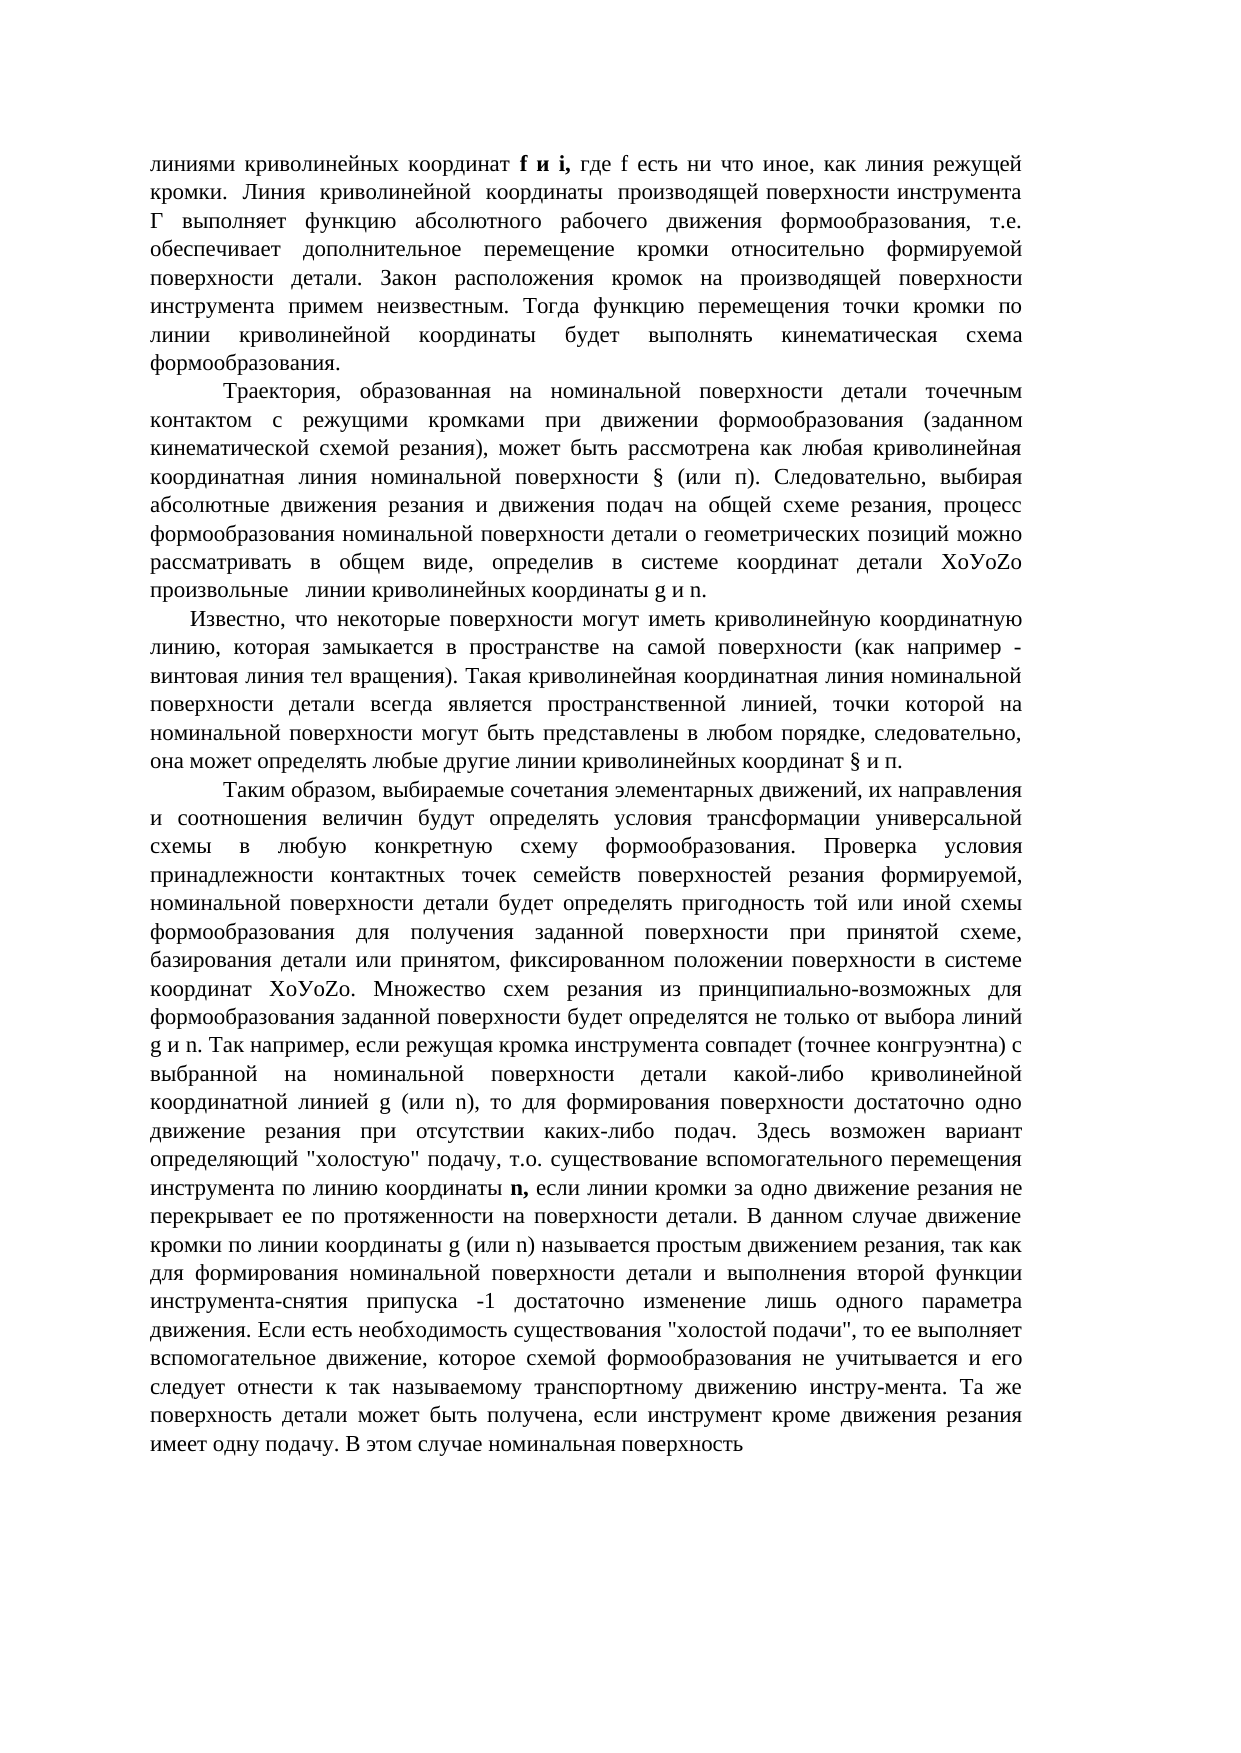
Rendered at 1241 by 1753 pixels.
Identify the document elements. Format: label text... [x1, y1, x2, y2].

text линиями криволинейных координат f и i, где f есть ни что иное, как линия режущей кромки. Линия криволинейной координаты производящей поверхности инструмента Г выполняет функцию абсолютного рабочего движения формообразования, т.е. обеспечивает дополнительное перемещение кромки относительно формируемой поверхности детали. Закон расположения кромок на производящей поверхности инструмента примем неизвестным. Тогда функцию перемещения точки кромки по линии криволинейной координаты будет выполнять кинематическая схема формообразования. [150, 150, 1023, 375]
text Известно, что некоторые поверхности могут иметь криволинейную координатную линию, которая замыкается в пространстве на самой поверхности (как например - винтовая линия тел вращения). Такая криволинейная координатная линия номинальной поверхности детали всегда является пространственной линией, точки которой на номинальной поверхности могут быть представлены в любом порядке, следовательно, она может определять любые другие линии криволинейных координат § и п. [150, 605, 1023, 773]
text Траектория, образованная на номинальной поверхности детали точечным контактом с режущими кромками при движении формообразования (заданном кинематической схемой резания), может быть рассмотрена как любая криволинейная координатная линия номинальной поверхности § (или п). Следовательно, выбирая абсолютные движения резания и движения подач на общей схеме резания, процесс формообразования номинальной поверхности детали о геометрических позиций можно рассматривать в общем виде, определив в системе координат детали ХоУоZо произвольные линии криволинейных координаты g и n. [150, 377, 1023, 603]
text Таким образом, выбираемые сочетания элементарных движений, их направления и соотношения величин будут определять условия трансформации универсальной схемы в любую конкретную схему формообразования. Проверка условия принадлежности контактных точек семейств поверхностей резания формируемой, номинальной поверхности детали будет определять пригодность той или иной схемы формообразования для получения заданной поверхности при принятой схеме, базирования детали или принятом, фиксированном положении поверхности в системе координат ХоУоZо. Множество схем резания из принципиально-возможных для формообразования заданной поверхности будет определятся не только от выбора линий g и n. Так например, если режущая кромка инструмента совпадет (точнее конгруэнтна) с выбранной на номинальной поверхности детали какой-либо криволинейной координатной линией g (или n), то для формирования поверхности достаточно одно движение резания при отсутствии каких-либо подач. Здесь возможен вариант определяющий "холостую" подачу, т.о. существование вспомогательного перемещения инструмента по линию координаты n, если линии кромки за одно движение резания не перекрывает ее по протяженности на поверхности детали. В данном случае движение кромки по линии координаты g (или n) называется простым движением резания, так как для формирования номинальной поверхности детали и выполнения второй функции инструмента-снятия припуска -1 достаточно изменение лишь одного параметра движения. Если есть необходимость существования "холостой подачи", то ее выполняет вспомогательное движение, которое схемой формообразования не учитывается и его следует отнести к так называемому транспортному движению инстру-мента. Та же поверхность детали может быть получена, если инструмент кроме движения резания имеет одну подачу. В этом случае номинальная поверхность [150, 776, 1023, 1456]
